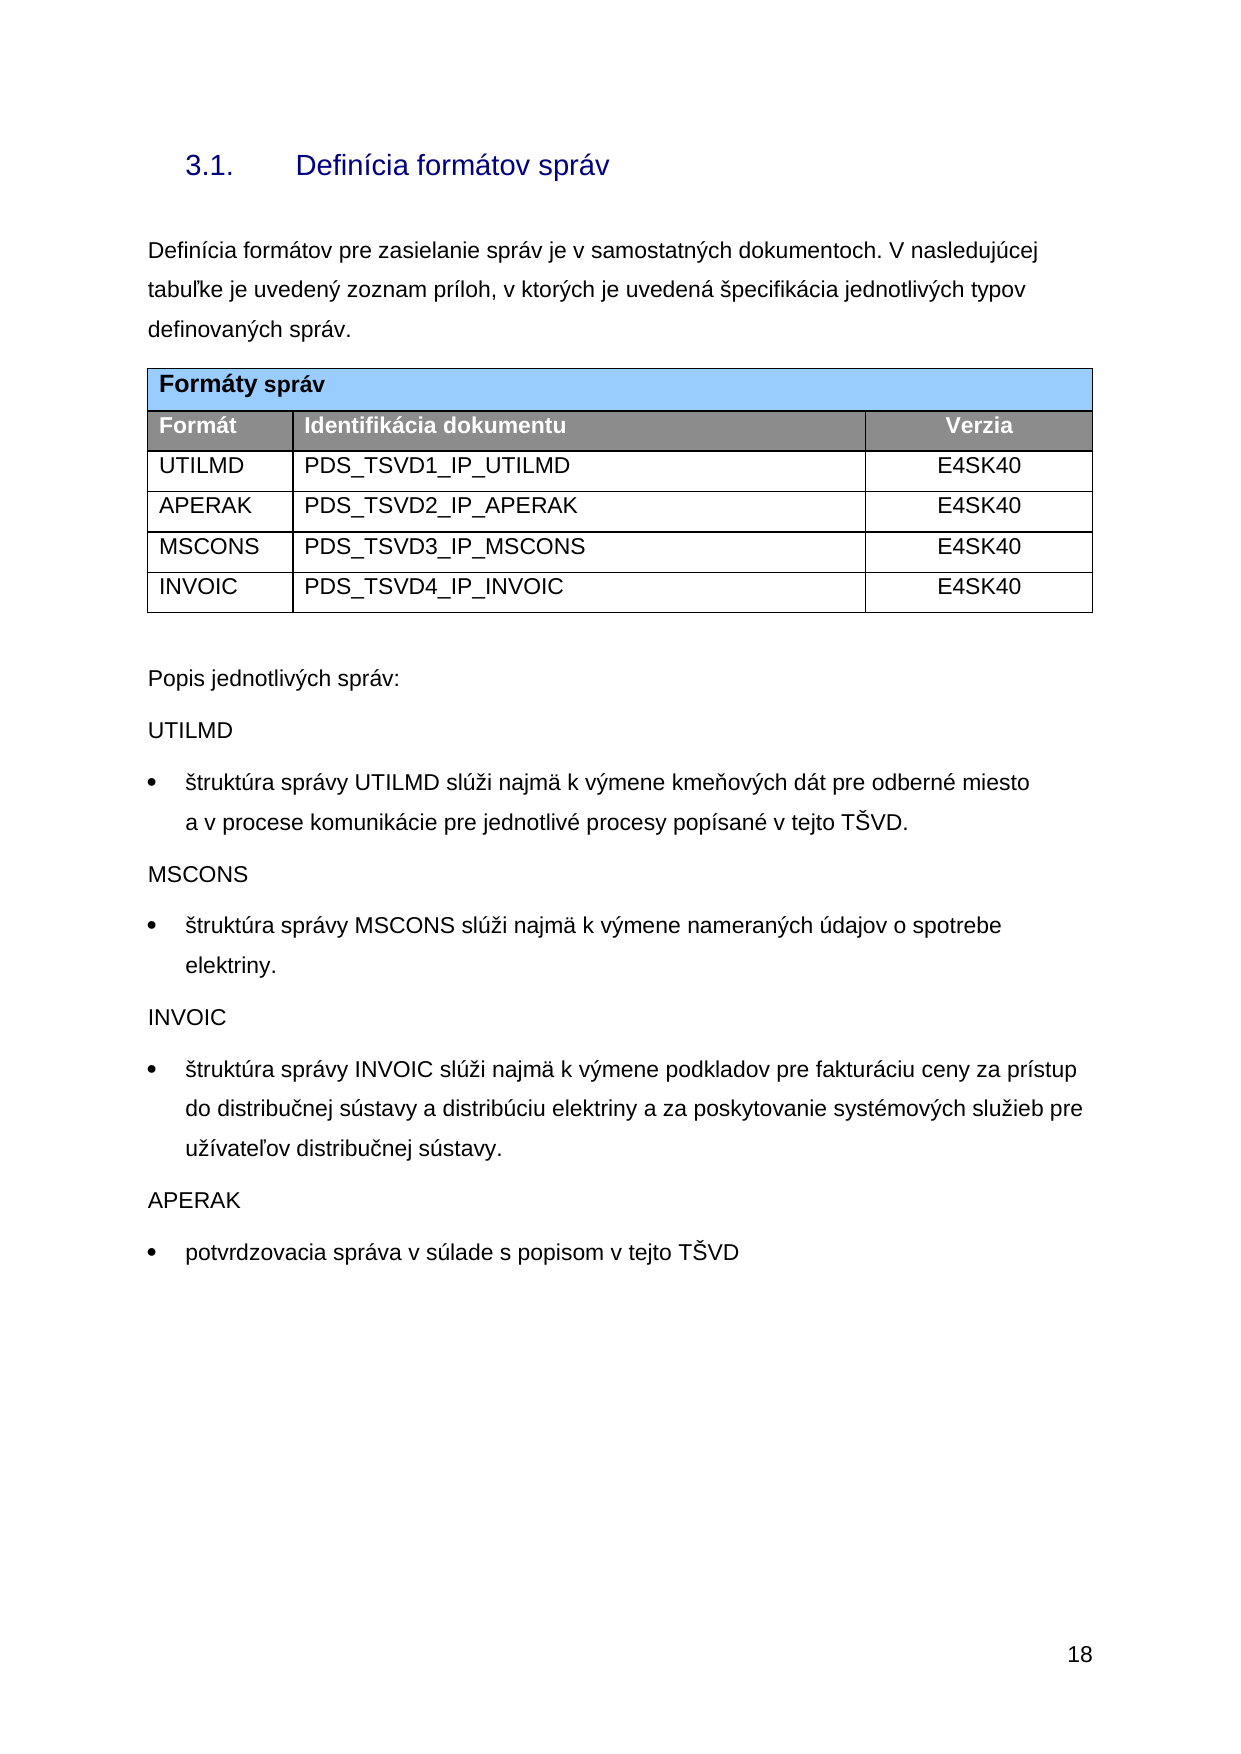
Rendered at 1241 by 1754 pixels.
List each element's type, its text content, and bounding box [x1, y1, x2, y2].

text UTILMD [148, 717, 1093, 743]
text Definícia formátov pre zasielanie správ je v samostatných dokumentoch. V nasledujúcej tabuľke je uvedený zoznam príloh, v ktorých je uvedená špecifikácia jednotlivých typov definovaných správ. [148, 237, 1093, 342]
text MSCONS [148, 861, 1093, 887]
text Popis jednotlivých správ: [148, 665, 1093, 691]
table_cell INVOIC [148, 573, 292, 612]
table_cell Verzia [866, 412, 1092, 450]
table_cell APERAK [148, 492, 292, 531]
list štruktúra správy UTILMD slúži najmä k výmene kmeňových dát pre odberné miesto a v procese komunikácie pre jednotlivé procesy popísané v tejto TŠVD. [148, 769, 1093, 835]
table_cell UTILMD [148, 452, 292, 491]
list potvrdzovacia správa v súlade s popisom v tejto TŠVD [148, 1239, 1093, 1265]
table_cell E4SK40 [866, 573, 1092, 612]
table_cell E4SK40 [866, 533, 1092, 572]
table_cell Identifikácia dokumentu [294, 412, 865, 450]
table_cell PDS_TSVD3_IP_MSCONS [294, 533, 865, 572]
table_cell PDS_TSVD1_IP_UTILMD [294, 452, 865, 491]
table_header Formáty správ [148, 369, 1092, 410]
table_cell E4SK40 [866, 452, 1092, 491]
table_cell E4SK40 [866, 492, 1092, 531]
table_cell Formát [148, 412, 292, 450]
table_cell PDS_TSVD2_IP_APERAK [294, 492, 865, 531]
text APERAK [148, 1187, 1093, 1213]
list štruktúra správy INVOIC slúži najmä k výmene podkladov pre fakturáciu ceny za prístup do distribučnej sústavy a distribúciu elektriny a za poskytovanie systémových služieb pre užívateľov distribučnej sústavy. [148, 1056, 1093, 1161]
table_cell PDS_TSVD4_IP_INVOIC [294, 573, 865, 612]
table_cell MSCONS [148, 533, 292, 572]
subtitle Definícia formátov správ [185, 148, 1093, 181]
list štruktúra správy MSCONS slúži najmä k výmene nameraných údajov o spotrebe elektriny. [148, 912, 1093, 978]
text INVOIC [148, 1004, 1093, 1030]
